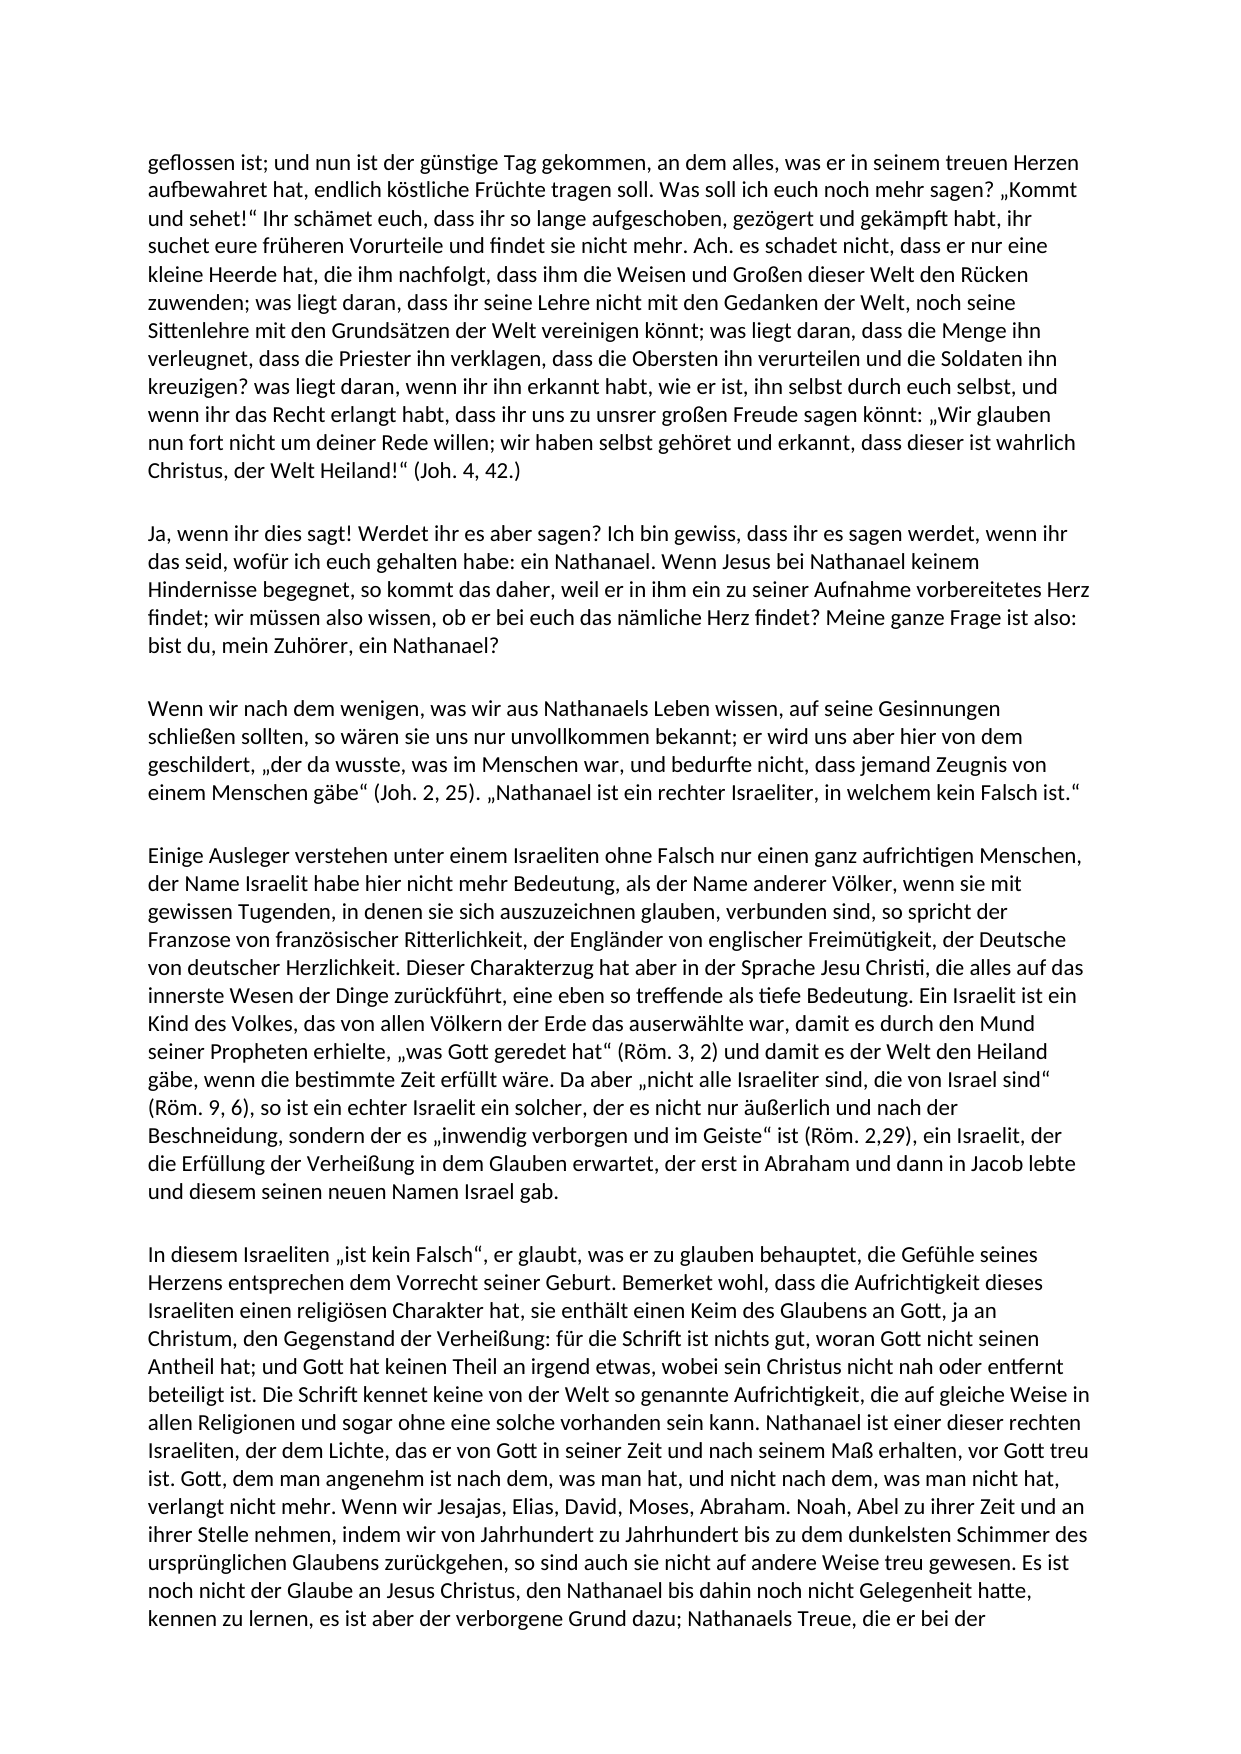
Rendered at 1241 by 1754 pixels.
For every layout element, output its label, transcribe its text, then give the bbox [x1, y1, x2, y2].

text Ja, wenn ihr dies sagt! Werdet ihr es aber sagen? Ich bin gewiss, dass ihr es sagen werdet, wenn ihr das seid, wofür ich euch gehalten habe: ein Nathanael. Wenn Jesus bei Nathanael keinem Hindernisse begegnet, so kommt das daher, weil er in ihm ein zu seiner Aufnahme vorbereitetes Herz findet; wir müssen also wissen, ob er bei euch das nämliche Herz findet? Meine ganze Frage ist also: bist du, mein Zuhörer, ein Nathanael? [148, 519, 1093, 659]
text Einige Ausleger verstehen unter einem Israeliten ohne Falsch nur einen ganz aufrichtigen Menschen, der Name Israelit habe hier nicht mehr Bedeutung, als der Name anderer Völker, wenn sie mit gewissen Tugenden, in denen sie sich auszuzeichnen glauben, verbunden sind, so spricht der Franzose von französischer Ritterlichkeit, der Engländer von englischer Freimütigkeit, der Deutsche von deutscher Herzlichkeit. Dieser Charakterzug hat aber in der Sprache Jesu Christi, die alles auf das innerste Wesen der Dinge zurückführt, eine eben so treffende als tiefe Bedeutung. Ein Israelit ist ein Kind des Volkes, das von allen Völkern der Erde das auserwählte war, damit es durch den Mund seiner Propheten erhielte, „was Gott geredet hat“ (Röm. 3, 2) und damit es der Welt den Heiland gäbe, wenn die bestimmte Zeit erfüllt wäre. Da aber „nicht alle Israeliter sind, die von Israel sind“ (Röm. 9, 6), so ist ein echter Israelit ein solcher, der es nicht nur äußerlich und nach der Beschneidung, sondern der es „inwendig verborgen und im Geiste“ ist (Röm. 2,29), ein Israelit, der die Erfüllung der Verheißung in dem Glauben erwartet, der erst in Abraham und dann in Jacob lebte und diesem seinen neuen Namen Israel gab. [148, 841, 1093, 1205]
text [148, 148, 1093, 484]
text Wenn wir nach dem wenigen, was wir aus Nathanaels Leben wissen, auf seine Gesinnungen schließen sollten, so wären sie uns nur unvollkommen bekannt; er wird uns aber hier von dem geschildert, „der da wusste, was im Menschen war, und bedurfte nicht, dass jemand Zeugnis von einem Menschen gäbe“ (Joh. 2, 25). „Nathanael ist ein rechter Israeliter, in welchem kein Falsch ist.“ [148, 694, 1093, 806]
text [148, 1240, 1093, 1633]
